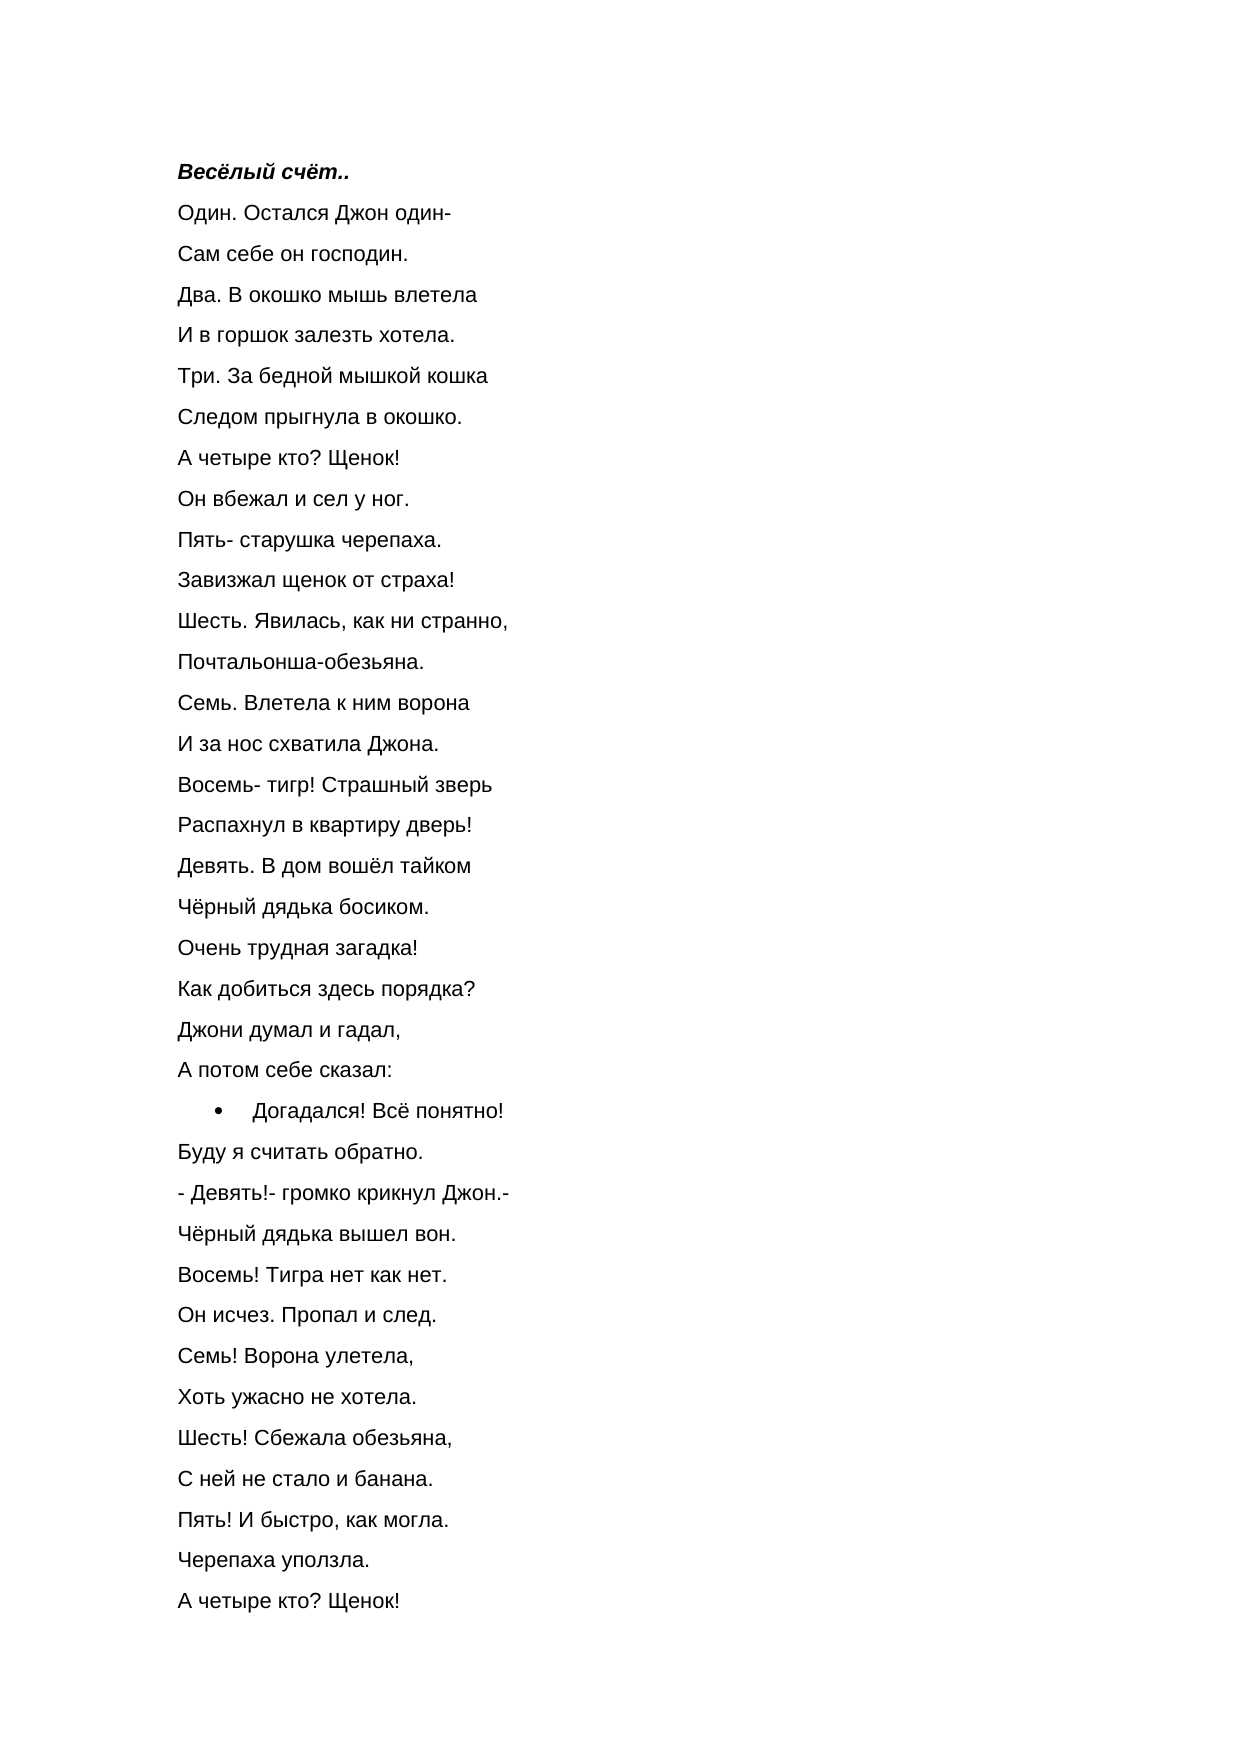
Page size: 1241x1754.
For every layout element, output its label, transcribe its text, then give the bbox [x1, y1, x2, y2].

text Он вбежал и сел у ног. [177, 486, 1152, 511]
text Семь! Ворона улетела, [177, 1343, 1152, 1368]
text Распахнул в квартиру дверь! [177, 812, 1152, 837]
list Догадался! Всё понятно! [215, 1098, 1152, 1123]
text Пять- старушка черепаха. [177, 526, 1152, 552]
text А четыре кто? Щенок! [177, 445, 1152, 470]
text Пять! И быстро, как могла. [177, 1506, 1152, 1532]
text Семь. Влетела к ним ворона [177, 690, 1152, 715]
text Чёрный дядька вышел вон. [177, 1221, 1152, 1246]
text Следом прыгнула в окошко. [177, 404, 1152, 429]
text Черепаха уползла. [177, 1547, 1152, 1572]
text Один. Остался Джон один- [177, 200, 1152, 225]
text Восемь! Тигра нет как нет. [177, 1261, 1152, 1287]
text А четыре кто? Щенок! [177, 1588, 1152, 1613]
text Два. В окошко мышь влетела [177, 281, 1152, 307]
text Завизжал щенок от страха! [177, 567, 1152, 592]
text Джони думал и гадал, [177, 1016, 1152, 1042]
text Буду я считать обратно. [177, 1139, 1152, 1164]
text Как добиться здесь порядка? [177, 976, 1152, 1001]
text С ней не стало и банана. [177, 1466, 1152, 1491]
text Почтальонша-обезьяна. [177, 649, 1152, 674]
text Весёлый счёт.. [177, 159, 1152, 184]
text А потом себе сказал: [177, 1057, 1152, 1082]
text Восемь- тигр! Страшный зверь [177, 771, 1152, 797]
text Чёрный дядька босиком. [177, 894, 1152, 919]
text Он исчез. Пропал и след. [177, 1302, 1152, 1327]
text Очень трудная загадка! [177, 935, 1152, 960]
text Шесть. Явилась, как ни странно, [177, 608, 1152, 633]
text - Девять!- громко крикнул Джон.- [177, 1180, 1152, 1205]
text Хоть ужасно не хотела. [177, 1384, 1152, 1409]
text Сам себе он господин. [177, 241, 1152, 266]
text И в горшок залезть хотела. [177, 322, 1152, 347]
text Девять. В дом вошёл тайком [177, 853, 1152, 878]
text Три. За бедной мышкой кошка [177, 363, 1152, 388]
text И за нос схватила Джона. [177, 731, 1152, 756]
text Шесть! Сбежала обезьяна, [177, 1425, 1152, 1450]
